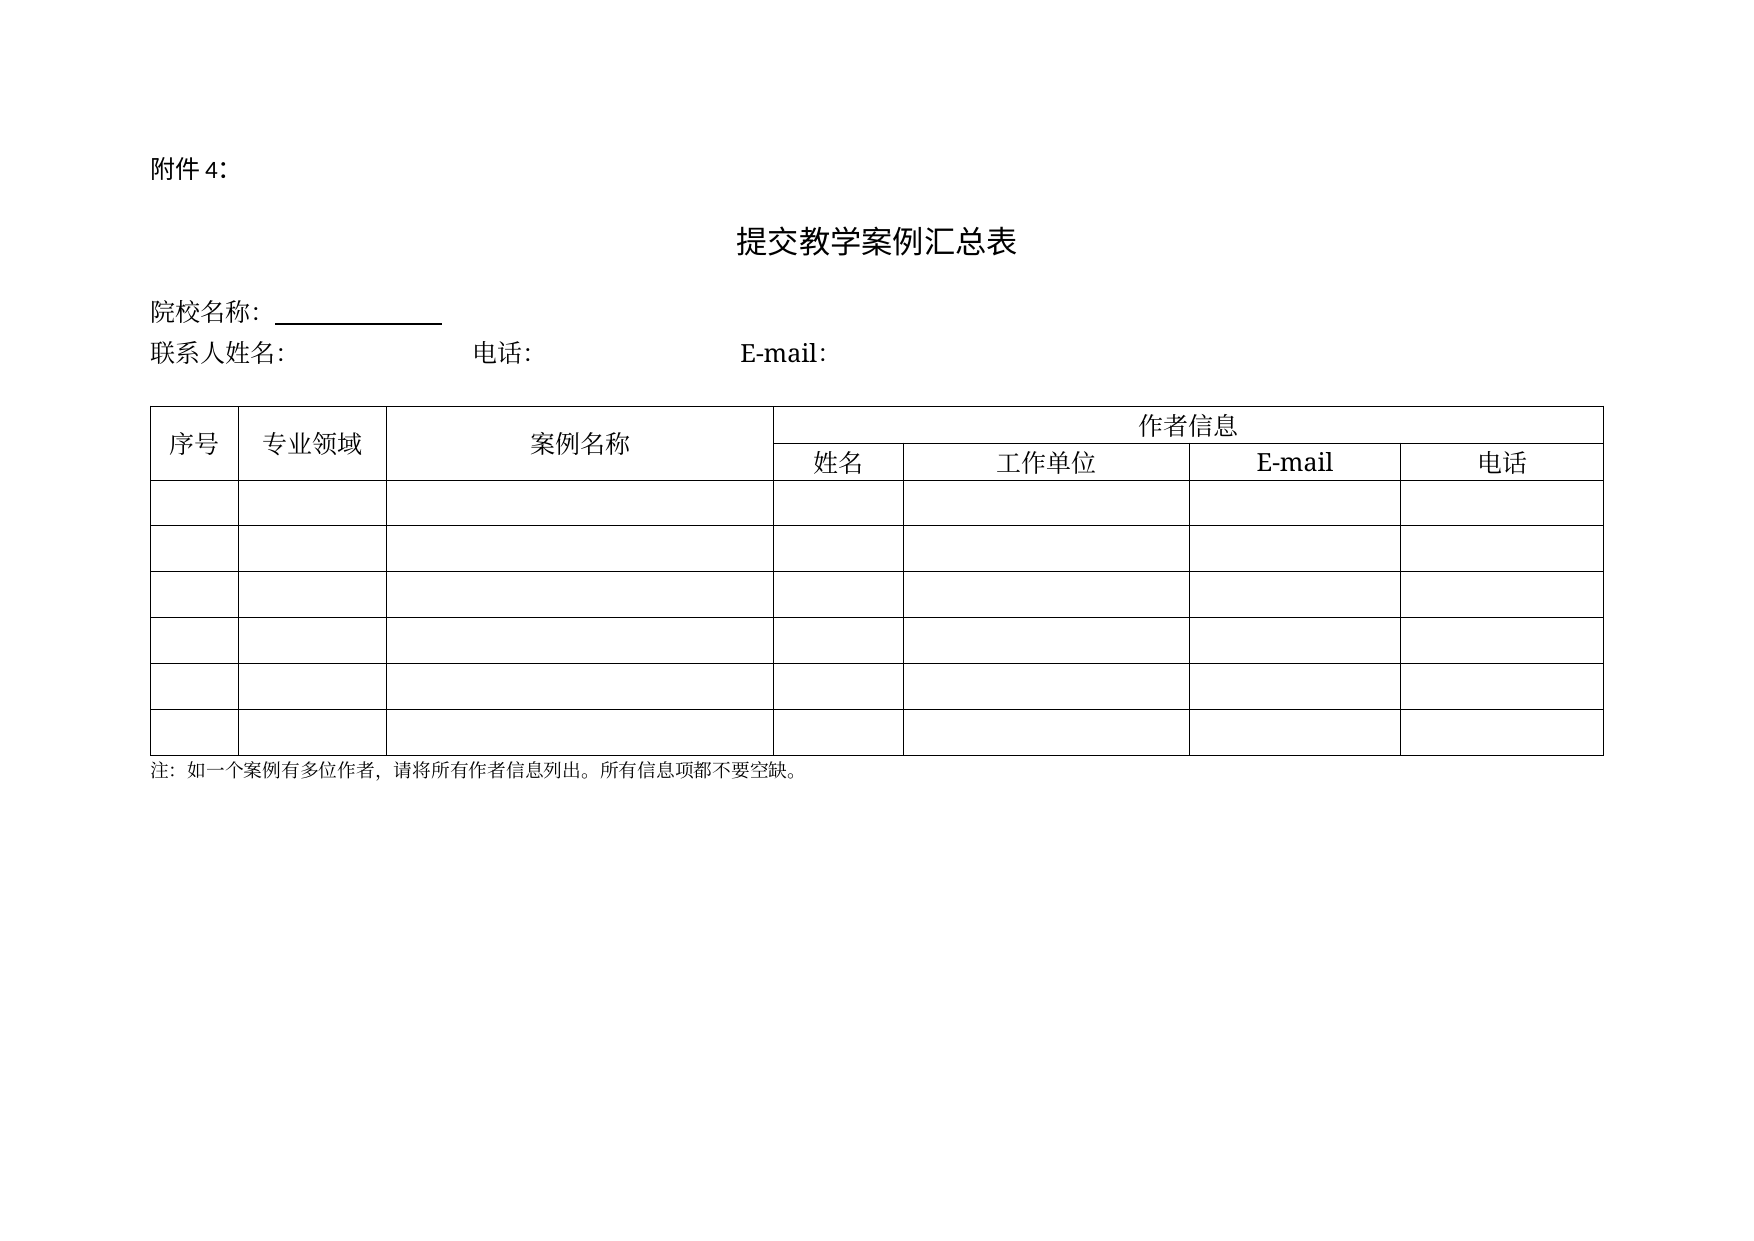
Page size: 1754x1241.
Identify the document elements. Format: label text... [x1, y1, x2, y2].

table_cell [151, 481, 238, 525]
table_cell [904, 710, 1189, 754]
text 院校名称： [150, 292, 1604, 328]
table_cell [774, 710, 903, 754]
table_cell 姓名 [774, 444, 903, 479]
table_cell [239, 481, 386, 525]
table_cell [904, 664, 1189, 709]
table_cell [151, 664, 238, 709]
table_cell [387, 481, 773, 525]
table_cell [904, 572, 1189, 617]
table_cell E-mail [1190, 444, 1400, 479]
text 注：如一个案例有多位作者，请将所有作者信息列出。所有信息项都不要空缺。 [150, 756, 1604, 783]
table_cell [387, 664, 773, 709]
table_cell [1190, 710, 1400, 754]
table_cell [1190, 572, 1400, 617]
table_cell 工作单位 [904, 444, 1189, 479]
table_cell [151, 618, 238, 663]
table_cell [774, 664, 903, 709]
table_cell [774, 618, 903, 663]
table_cell [151, 572, 238, 617]
table_cell [1190, 481, 1400, 525]
table_cell [151, 526, 238, 571]
table_cell [1401, 618, 1603, 663]
table_cell [239, 572, 386, 617]
table_header 作者信息 [774, 407, 1603, 443]
table_cell [239, 664, 386, 709]
table_cell [151, 710, 238, 754]
text 附件4： [150, 150, 1604, 186]
table_cell [387, 710, 773, 754]
table_cell [239, 618, 386, 663]
table_cell [1401, 572, 1603, 617]
table_header 序号 [151, 407, 238, 479]
table_cell [239, 526, 386, 571]
table_cell [1190, 526, 1400, 571]
text 联系人姓名： 电话： E-mail： [150, 334, 1604, 370]
table_cell [904, 618, 1189, 663]
table_cell [774, 572, 903, 617]
table_cell [387, 618, 773, 663]
table_cell [1190, 618, 1400, 663]
text 提交教学案例汇总表 [150, 217, 1604, 262]
table_cell [1401, 481, 1603, 525]
table_cell [239, 710, 386, 754]
table_cell [904, 526, 1189, 571]
table_cell 电话 [1401, 444, 1603, 479]
table_cell [904, 481, 1189, 525]
table_cell [1401, 526, 1603, 571]
table_header 专业领域 [239, 407, 386, 479]
table_cell [1401, 710, 1603, 754]
table_cell [387, 526, 773, 571]
table_cell [1190, 664, 1400, 709]
table_cell [774, 526, 903, 571]
table_header 案例名称 [387, 407, 773, 479]
table_cell [774, 481, 903, 525]
table_cell [1401, 664, 1603, 709]
table_cell [387, 572, 773, 617]
